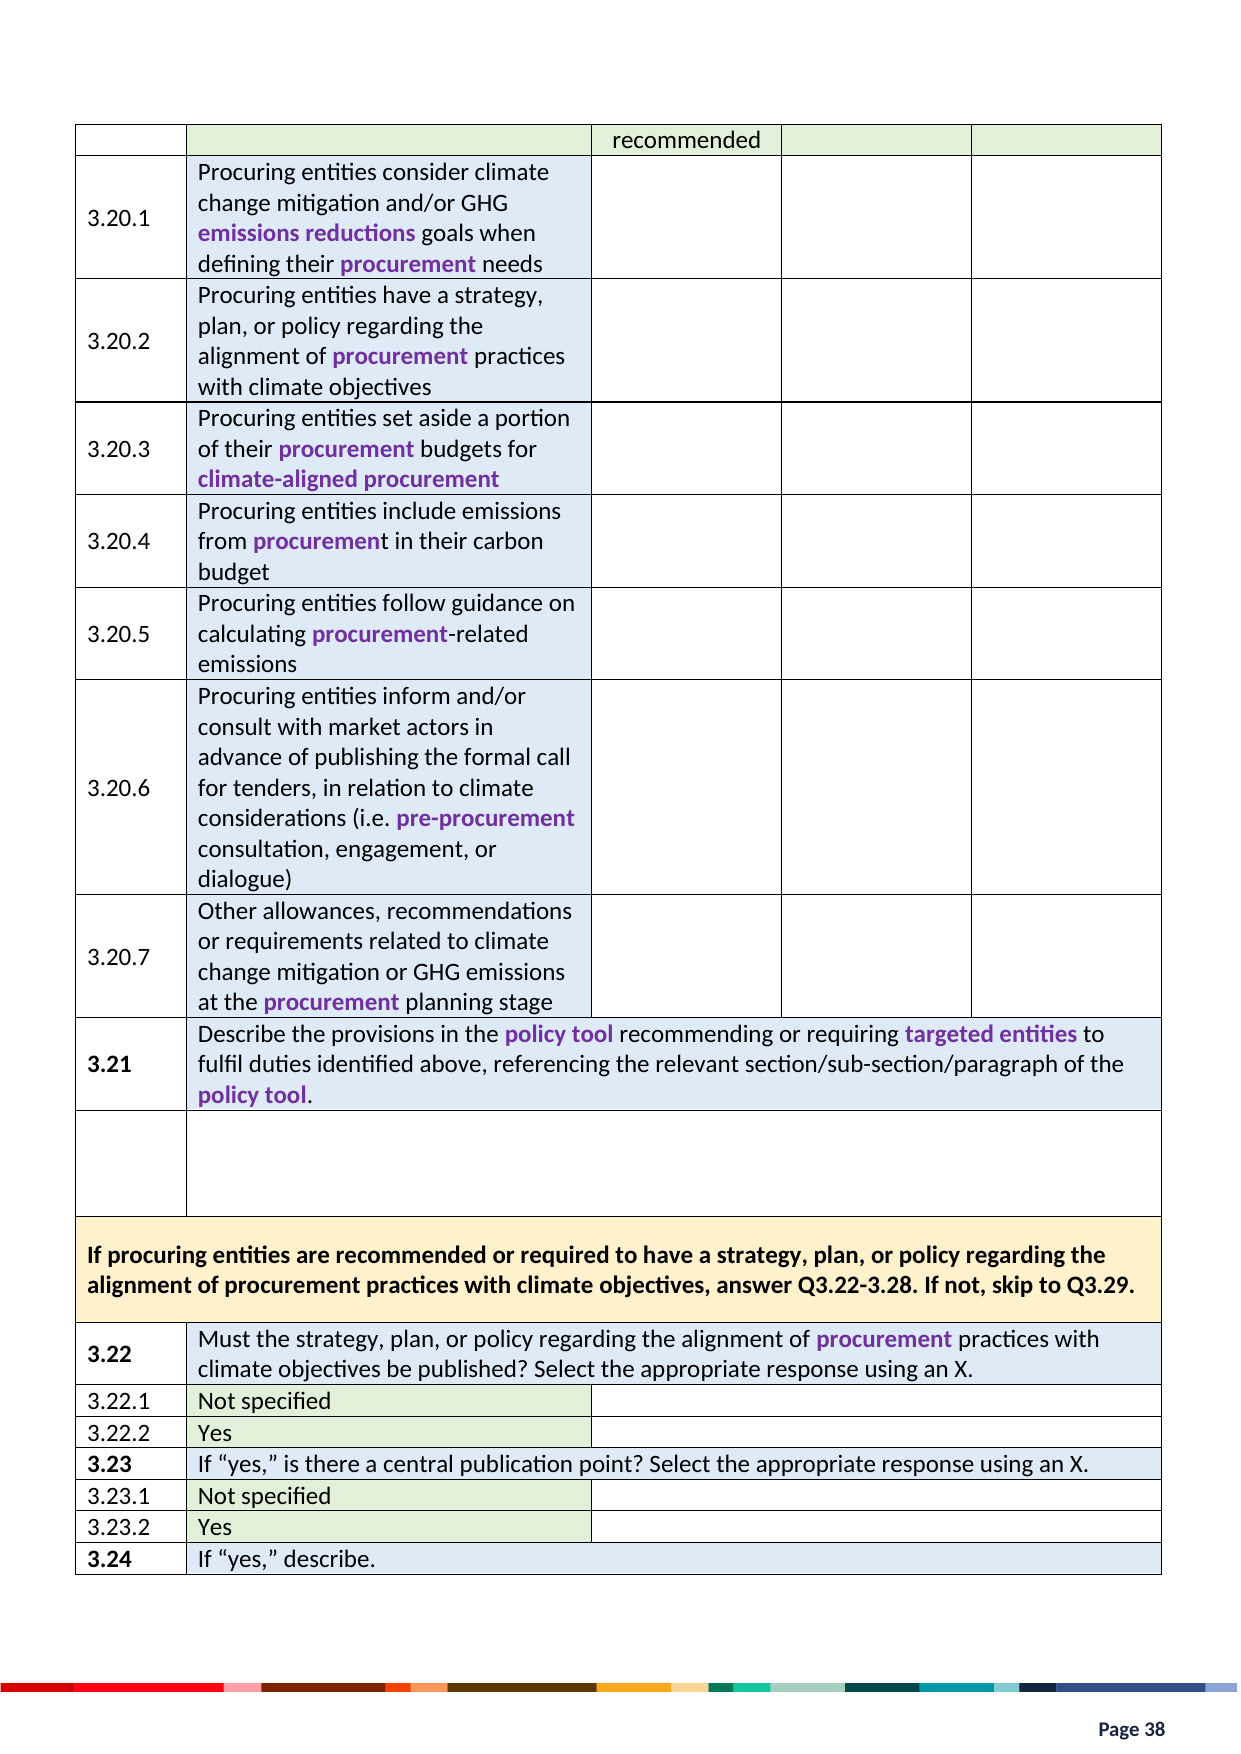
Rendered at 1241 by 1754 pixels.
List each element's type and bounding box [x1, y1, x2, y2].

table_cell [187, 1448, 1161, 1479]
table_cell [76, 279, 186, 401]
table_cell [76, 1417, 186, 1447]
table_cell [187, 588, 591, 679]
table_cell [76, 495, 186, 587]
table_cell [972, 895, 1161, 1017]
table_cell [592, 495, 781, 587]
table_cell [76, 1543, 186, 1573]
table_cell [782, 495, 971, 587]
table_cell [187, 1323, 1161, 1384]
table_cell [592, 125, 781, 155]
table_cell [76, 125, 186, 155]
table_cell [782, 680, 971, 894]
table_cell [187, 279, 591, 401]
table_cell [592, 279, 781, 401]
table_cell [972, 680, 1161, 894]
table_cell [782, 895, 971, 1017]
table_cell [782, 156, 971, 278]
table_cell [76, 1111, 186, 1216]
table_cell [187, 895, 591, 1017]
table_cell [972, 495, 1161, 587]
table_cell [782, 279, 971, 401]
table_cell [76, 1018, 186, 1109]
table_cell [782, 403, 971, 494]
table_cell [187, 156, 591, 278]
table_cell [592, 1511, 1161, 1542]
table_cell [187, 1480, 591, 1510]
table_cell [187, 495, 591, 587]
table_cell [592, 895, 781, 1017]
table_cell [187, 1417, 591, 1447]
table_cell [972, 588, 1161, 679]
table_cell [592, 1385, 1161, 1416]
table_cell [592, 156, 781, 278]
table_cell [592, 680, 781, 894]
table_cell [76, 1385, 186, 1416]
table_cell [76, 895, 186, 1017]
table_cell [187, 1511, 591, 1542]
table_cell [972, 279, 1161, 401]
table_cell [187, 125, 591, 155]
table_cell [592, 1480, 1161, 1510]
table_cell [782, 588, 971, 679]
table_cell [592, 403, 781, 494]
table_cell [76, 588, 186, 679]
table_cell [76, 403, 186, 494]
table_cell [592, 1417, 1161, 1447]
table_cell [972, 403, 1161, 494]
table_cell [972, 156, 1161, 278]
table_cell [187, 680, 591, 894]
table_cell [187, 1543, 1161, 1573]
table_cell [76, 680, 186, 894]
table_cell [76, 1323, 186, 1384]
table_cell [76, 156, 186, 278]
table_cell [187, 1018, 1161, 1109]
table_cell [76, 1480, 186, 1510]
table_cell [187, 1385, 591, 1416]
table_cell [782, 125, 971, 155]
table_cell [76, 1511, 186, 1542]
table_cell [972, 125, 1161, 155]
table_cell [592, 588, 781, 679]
picture [0, 1683, 1236, 1692]
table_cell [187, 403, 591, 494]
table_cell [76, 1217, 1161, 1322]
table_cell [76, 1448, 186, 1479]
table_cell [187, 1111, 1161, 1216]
